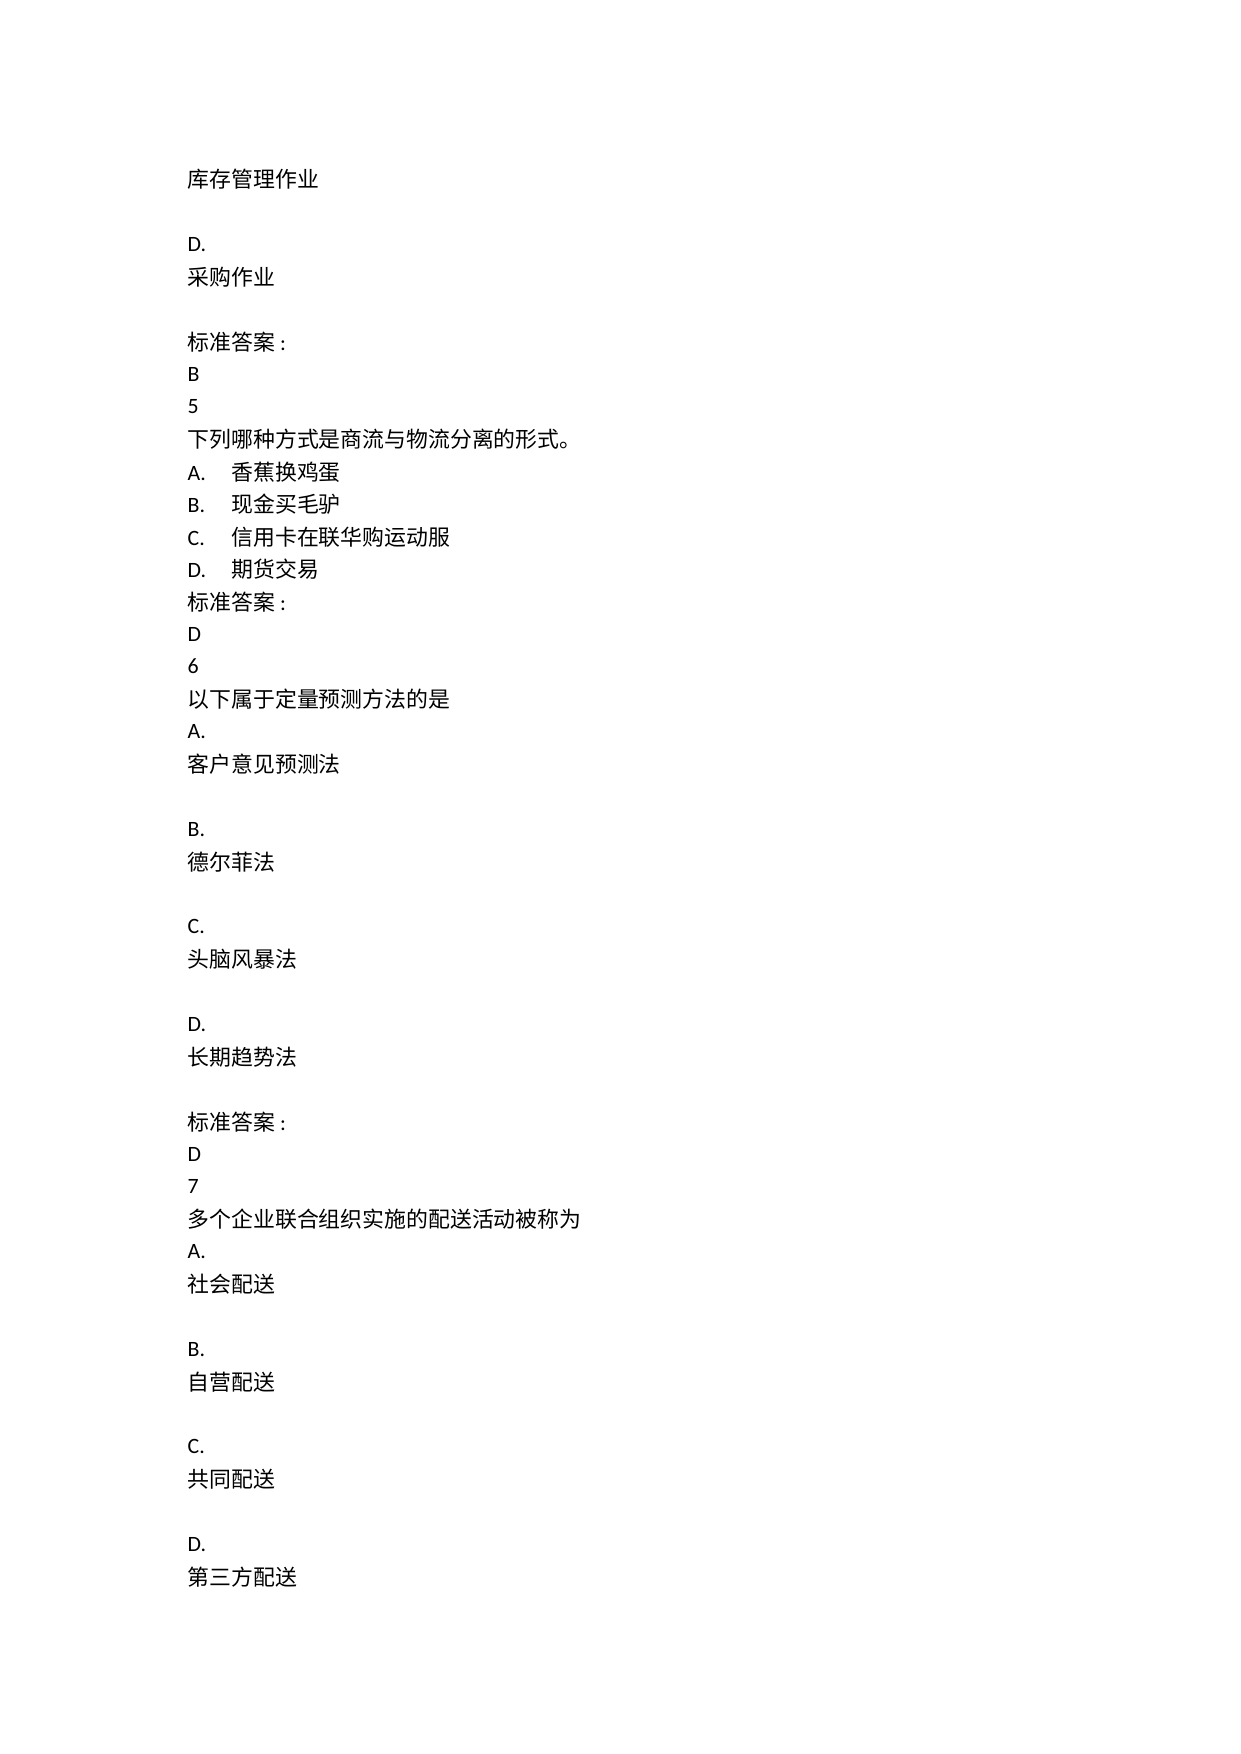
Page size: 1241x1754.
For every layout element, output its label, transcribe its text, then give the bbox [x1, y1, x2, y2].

text 标准答案 : [187, 1104, 1053, 1137]
text C. [187, 909, 1053, 942]
text 社会配送 [187, 1267, 1053, 1299]
text 标准答案 : [187, 584, 1053, 617]
text 库存管理作业 [187, 162, 1053, 194]
text B. [187, 1332, 1053, 1364]
text B. 现金买毛驴 [187, 487, 1053, 519]
text B. [187, 812, 1053, 844]
text 客户意见预测法 [187, 747, 1053, 779]
text D. 期货交易 [187, 552, 1053, 584]
text 共同配送 [187, 1462, 1053, 1494]
text A. [187, 1234, 1053, 1267]
text 6 [187, 649, 1053, 682]
text 下列哪种方式是商流与物流分离的形式。 [187, 422, 1053, 454]
text A. [187, 714, 1053, 747]
text C. 信用卡在联华购运动服 [187, 519, 1053, 552]
text 长期趋势法 [187, 1039, 1053, 1072]
text D. [187, 1527, 1053, 1559]
text 第三方配送 [187, 1559, 1053, 1592]
text D [187, 617, 1053, 649]
text 5 [187, 389, 1053, 422]
text 自营配送 [187, 1364, 1053, 1397]
text D. [187, 1007, 1053, 1039]
text 多个企业联合组织实施的配送活动被称为 [187, 1202, 1053, 1234]
text 德尔菲法 [187, 844, 1053, 877]
text 采购作业 [187, 259, 1053, 292]
text 7 [187, 1169, 1053, 1202]
text B [187, 357, 1053, 389]
text 标准答案 : [187, 324, 1053, 357]
text 头脑风暴法 [187, 942, 1053, 974]
text D [187, 1137, 1053, 1169]
text A. 香蕉换鸡蛋 [187, 454, 1053, 487]
text D. [187, 227, 1053, 259]
text C. [187, 1429, 1053, 1462]
text 以下属于定量预测方法的是 [187, 682, 1053, 714]
